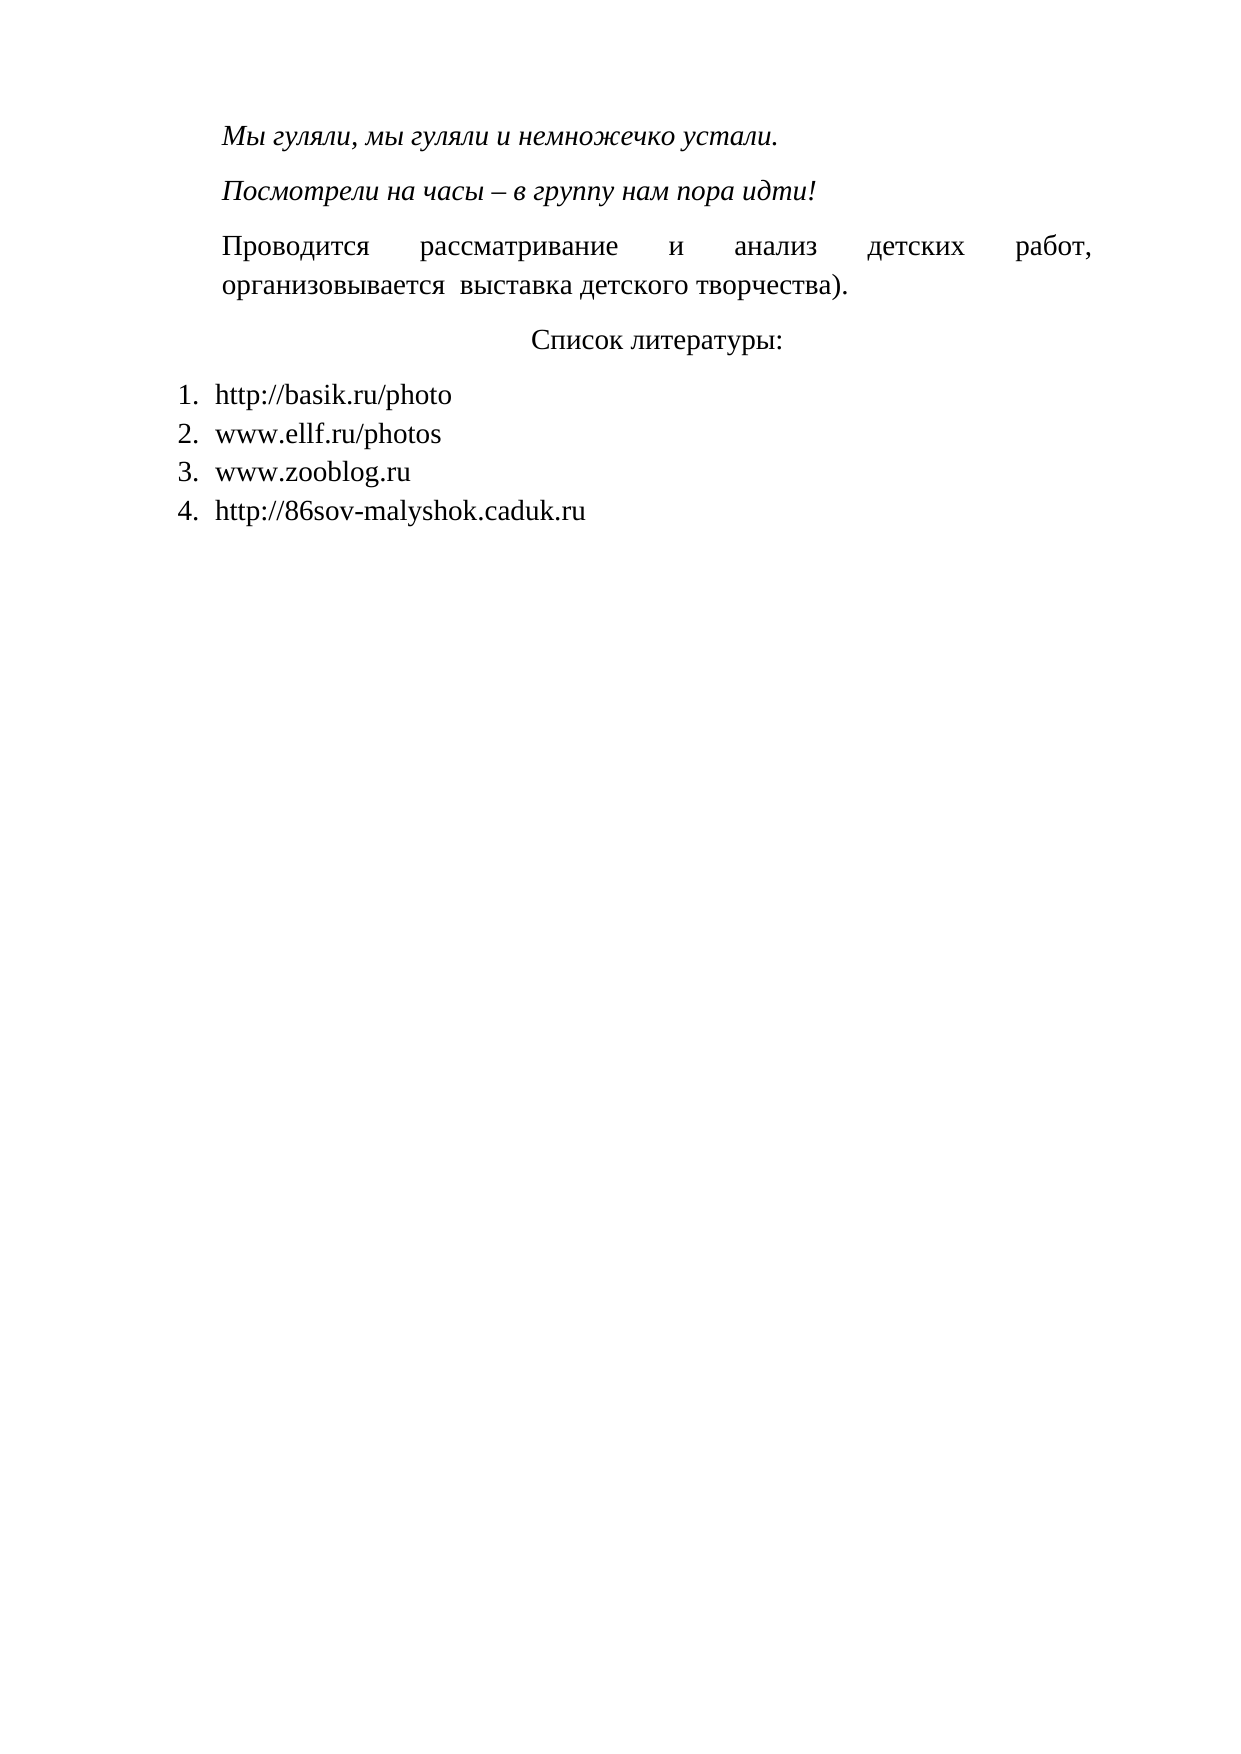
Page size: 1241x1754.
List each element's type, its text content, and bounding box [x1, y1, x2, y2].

list www.zooblog.ru [177, 454, 1093, 488]
text Мы гуляли, мы гуляли и немножечко устали. [222, 118, 1093, 152]
text Проводится рассматривание и анализ детских работ, организовывается выставка детского творчества). [222, 228, 1093, 301]
list http://86sov-malyshok.caduk.ru [177, 493, 1093, 597]
text Список литературы: [222, 322, 1093, 356]
list www.ellf.ru/photos [177, 416, 1093, 449]
text Посмотрели на часы – в группу нам пора идти! [222, 173, 1093, 207]
list http://basik.ru/photo [177, 377, 1093, 411]
